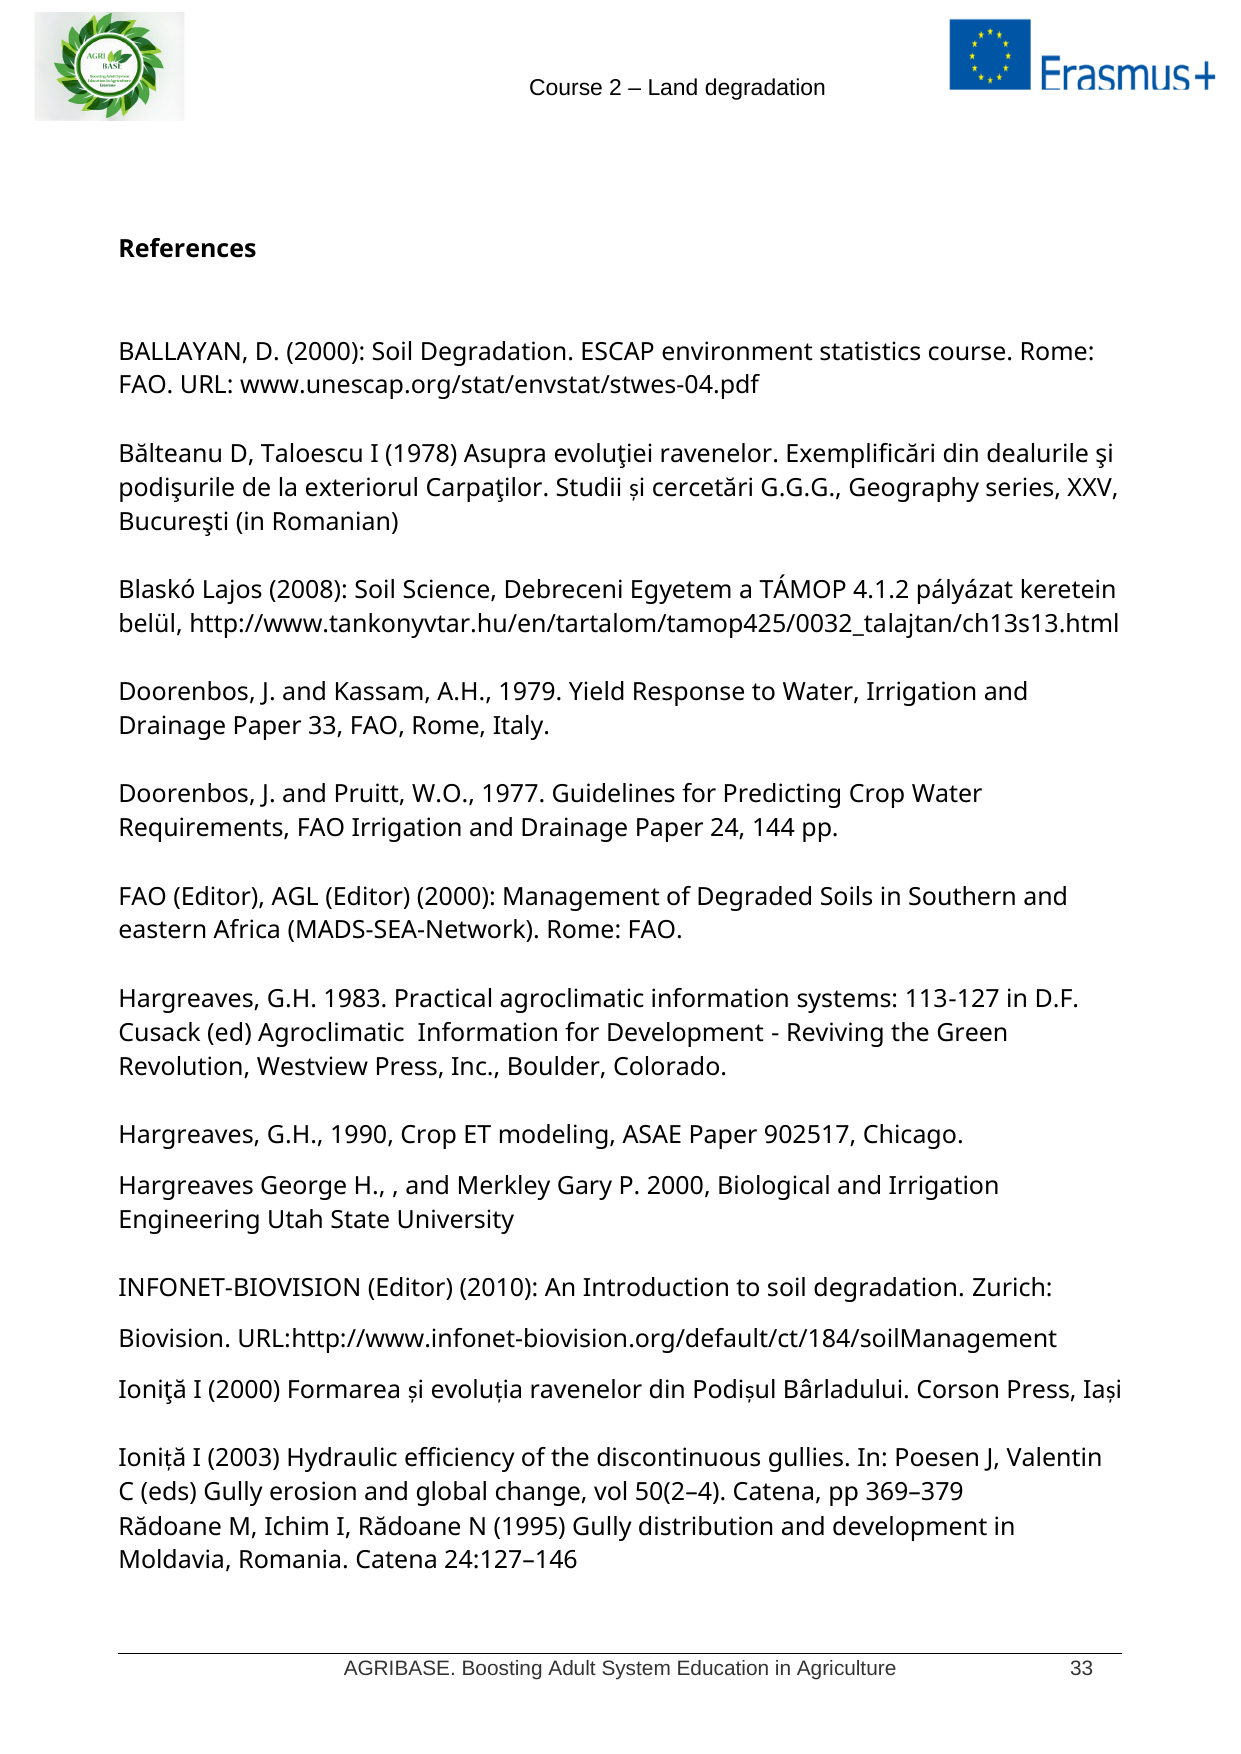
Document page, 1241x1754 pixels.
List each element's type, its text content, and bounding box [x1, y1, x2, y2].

text Ioniță I (2003) Hydraulic efficiency of the discontinuous gullies. In: Poesen J, Valentin C (eds) Gully erosion and global change, vol 50(2–4). Catena, pp 369–379 [118, 1440, 1122, 1508]
text Doorenbos, J. and Kassam, A.H., 1979. Yield Response to Water, Irrigation and Drainage Paper 33, FAO, Rome, Italy. [118, 674, 1122, 742]
text Cusack (ed) Agroclimatic Information for Development ‐ Reviving the Green Revolution, Westview Press, Inc., Boulder, Colorado. [118, 1014, 1122, 1082]
text FAO (Editor), AGL (Editor) (2000): Management of Degraded Soils in Southern and eastern Africa (MADS-SEA-Network). Rome: FAO. [118, 878, 1122, 946]
text Hargreaves, G.H. 1983. Practical agroclimatic information systems: 113‐127 in D.F. [118, 980, 1122, 1014]
picture [34, 12, 185, 121]
text Bălteanu D, Taloescu I (1978) Asupra evoluţiei ravenelor. Exemplificări din dealurile şi podişurile de la exteriorul Carpaţilor. Studii și cercetări G.G.G., Geography series, XXV, Bucureşti (in Romanian) [118, 435, 1122, 537]
text Hargreaves, G.H., 1990, Crop ET modeling, ASAE Paper 902517, Chicago. [118, 1117, 1122, 1151]
text BALLAYAN, D. (2000): Soil Degradation. ESCAP environment statistics course. Rome: FAO. URL: www.unescap.org/stat/envstat/stwes-04.pdf [118, 333, 1122, 401]
text Rădoane M, Ichim I, Rădoane N (1995) Gully distribution and development in Moldavia, Romania. Catena 24:127–146 [118, 1508, 1122, 1576]
picture [946, 17, 1215, 90]
text INFONET-BIOVISION (Editor) (2010): An Introduction to soil degradation. Zurich: Biovision. URL:http://www.infonet-biovision.org/default/ct/184/soilManagement [118, 1270, 1122, 1355]
text Blaskó Lajos (2008): Soil Science, Debreceni Egyetem a TÁMOP 4.1.2 pályázat keretein belül, http://www.tankonyvtar.hu/en/tartalom/tamop425/0032_talajtan/ch13s13.html [118, 572, 1122, 640]
text Doorenbos, J. and Pruitt, W.O., 1977. Guidelines for Predicting Crop Water Requirements, FAO Irrigation and Drainage Paper 24, 144 pp. [118, 776, 1122, 844]
text Ioniţă I (2000) Formarea și evoluția ravenelor din Podișul Bârladului. Corson Press, Iași [118, 1372, 1122, 1406]
text References [118, 231, 1122, 265]
text Hargreaves George H., , and Merkley Gary P. 2000, Biological and Irrigation Engineering Utah State University [118, 1168, 1122, 1236]
